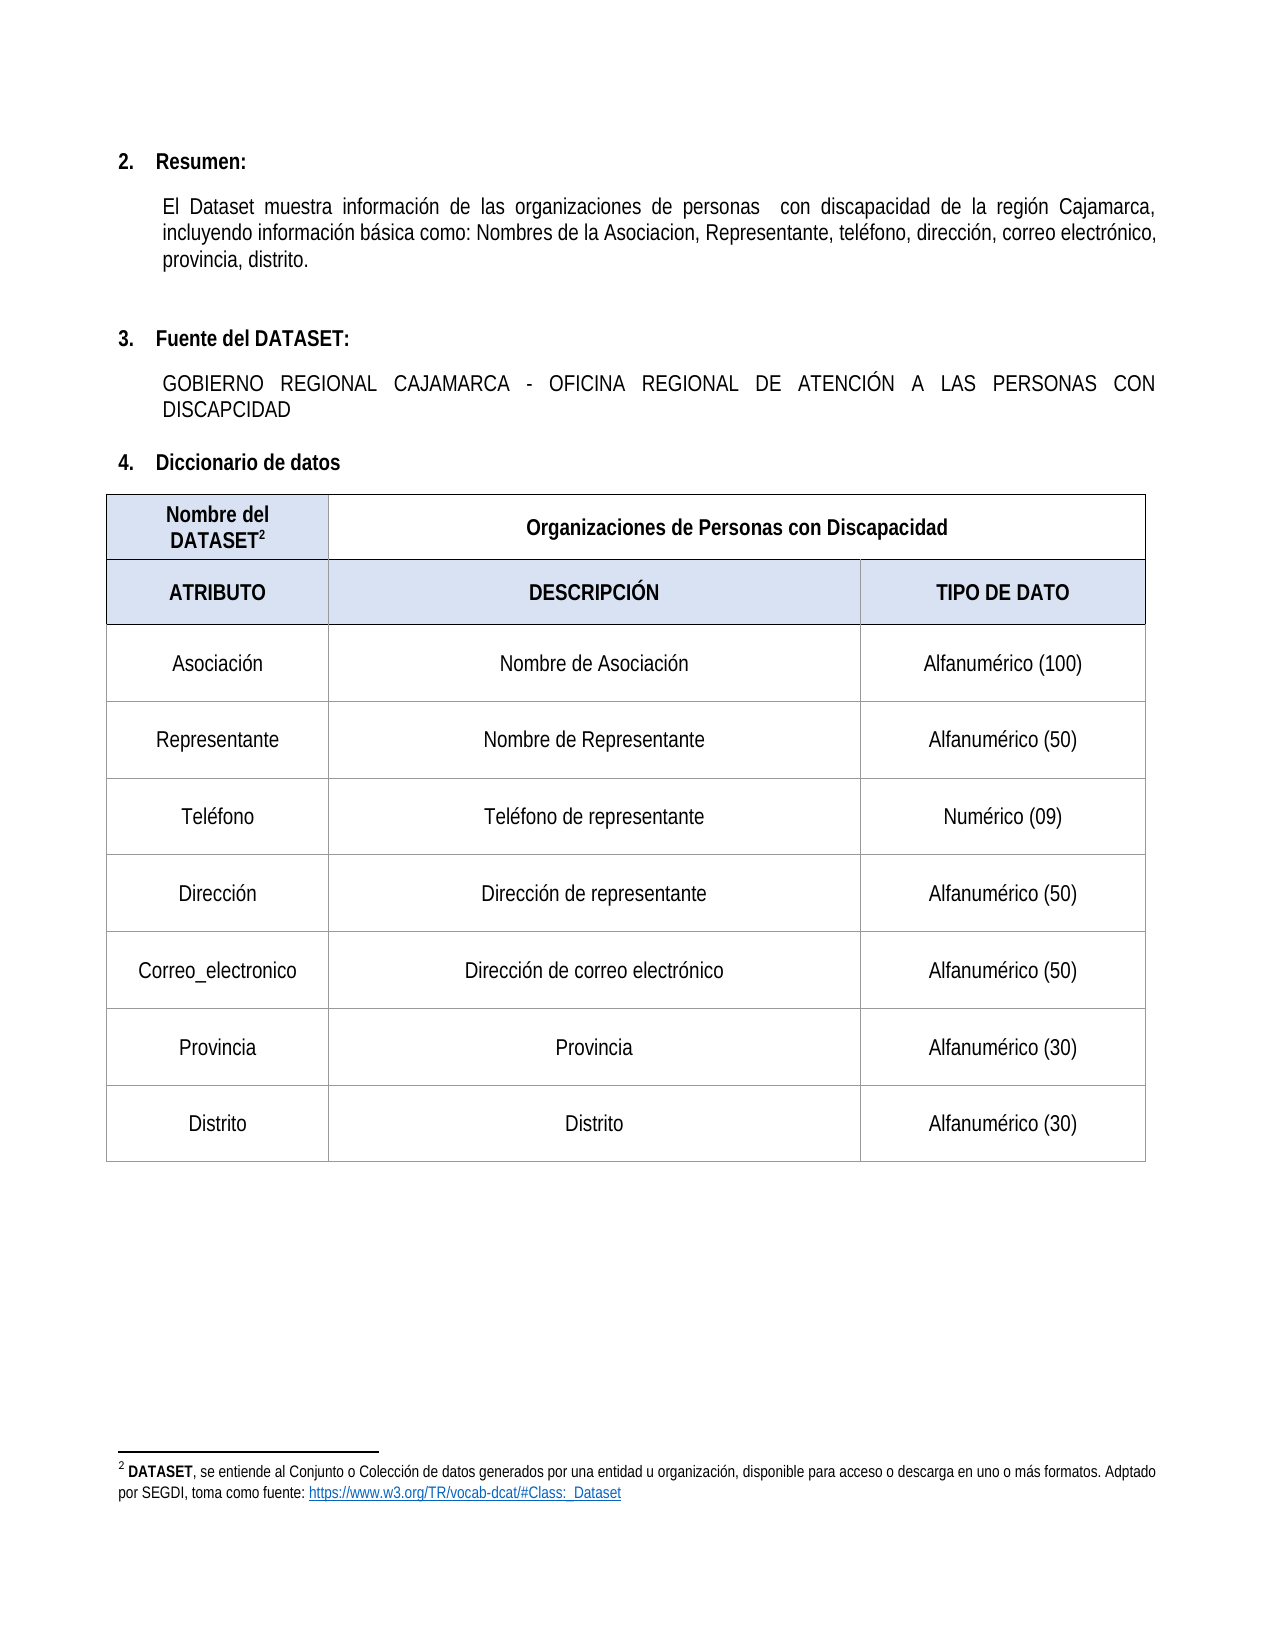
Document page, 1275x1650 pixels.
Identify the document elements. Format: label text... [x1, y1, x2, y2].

table_cell Dirección [107, 855, 328, 931]
table_cell Teléfono de representante [329, 779, 860, 854]
table_cell Alfanumérico (30) [861, 1086, 1145, 1161]
table_cell Teléfono [107, 779, 328, 854]
table_cell Nombre de Representante [329, 702, 860, 777]
table_cell Alfanumérico (50) [861, 702, 1145, 777]
table_cell Correo_electronico [107, 932, 328, 1008]
list Resumen: [118, 148, 1157, 174]
table_header Organizaciones de Personas con Discapacidad [329, 495, 1145, 559]
table_cell TIPO DE DATO [861, 560, 1145, 624]
table_header Nombre del DATASET [107, 495, 328, 559]
table_cell Alfanumérico (50) [861, 932, 1145, 1008]
table_cell Representante [107, 702, 328, 777]
table_cell ATRIBUTO [107, 560, 328, 624]
table_cell Numérico (09) [861, 779, 1145, 854]
table_cell Provincia [107, 1009, 328, 1084]
table_cell Dirección de correo electrónico [329, 932, 860, 1008]
list Fuente del DATASET: [118, 324, 1157, 351]
table_cell Nombre de Asociación [329, 625, 860, 701]
text GOBIERNO REGIONAL CAJAMARCA - OFICINA REGIONAL DE ATENCIÓN A LAS PERSONAS CON DISCAPCIDAD [162, 370, 1157, 422]
table_cell Distrito [107, 1086, 328, 1161]
table_cell Alfanumérico (100) [861, 625, 1145, 701]
table_cell Asociación [107, 625, 328, 701]
table_cell Dirección de representante [329, 855, 860, 931]
table_cell Provincia [329, 1009, 860, 1084]
table_cell DESCRIPCIÓN [329, 560, 860, 624]
text El Dataset muestra información de las organizaciones de personas con discapacidad de la región Cajamarca, incluyendo información básica como: Nombres de la Asociacion, Representante, teléfono, dirección, correo electrónico, provincia, distrito. [162, 193, 1157, 272]
table_cell Distrito [329, 1086, 860, 1161]
table_cell Alfanumérico (50) [861, 855, 1145, 931]
table_cell Alfanumérico (30) [861, 1009, 1145, 1084]
list Diccionario de datos [118, 449, 1157, 475]
